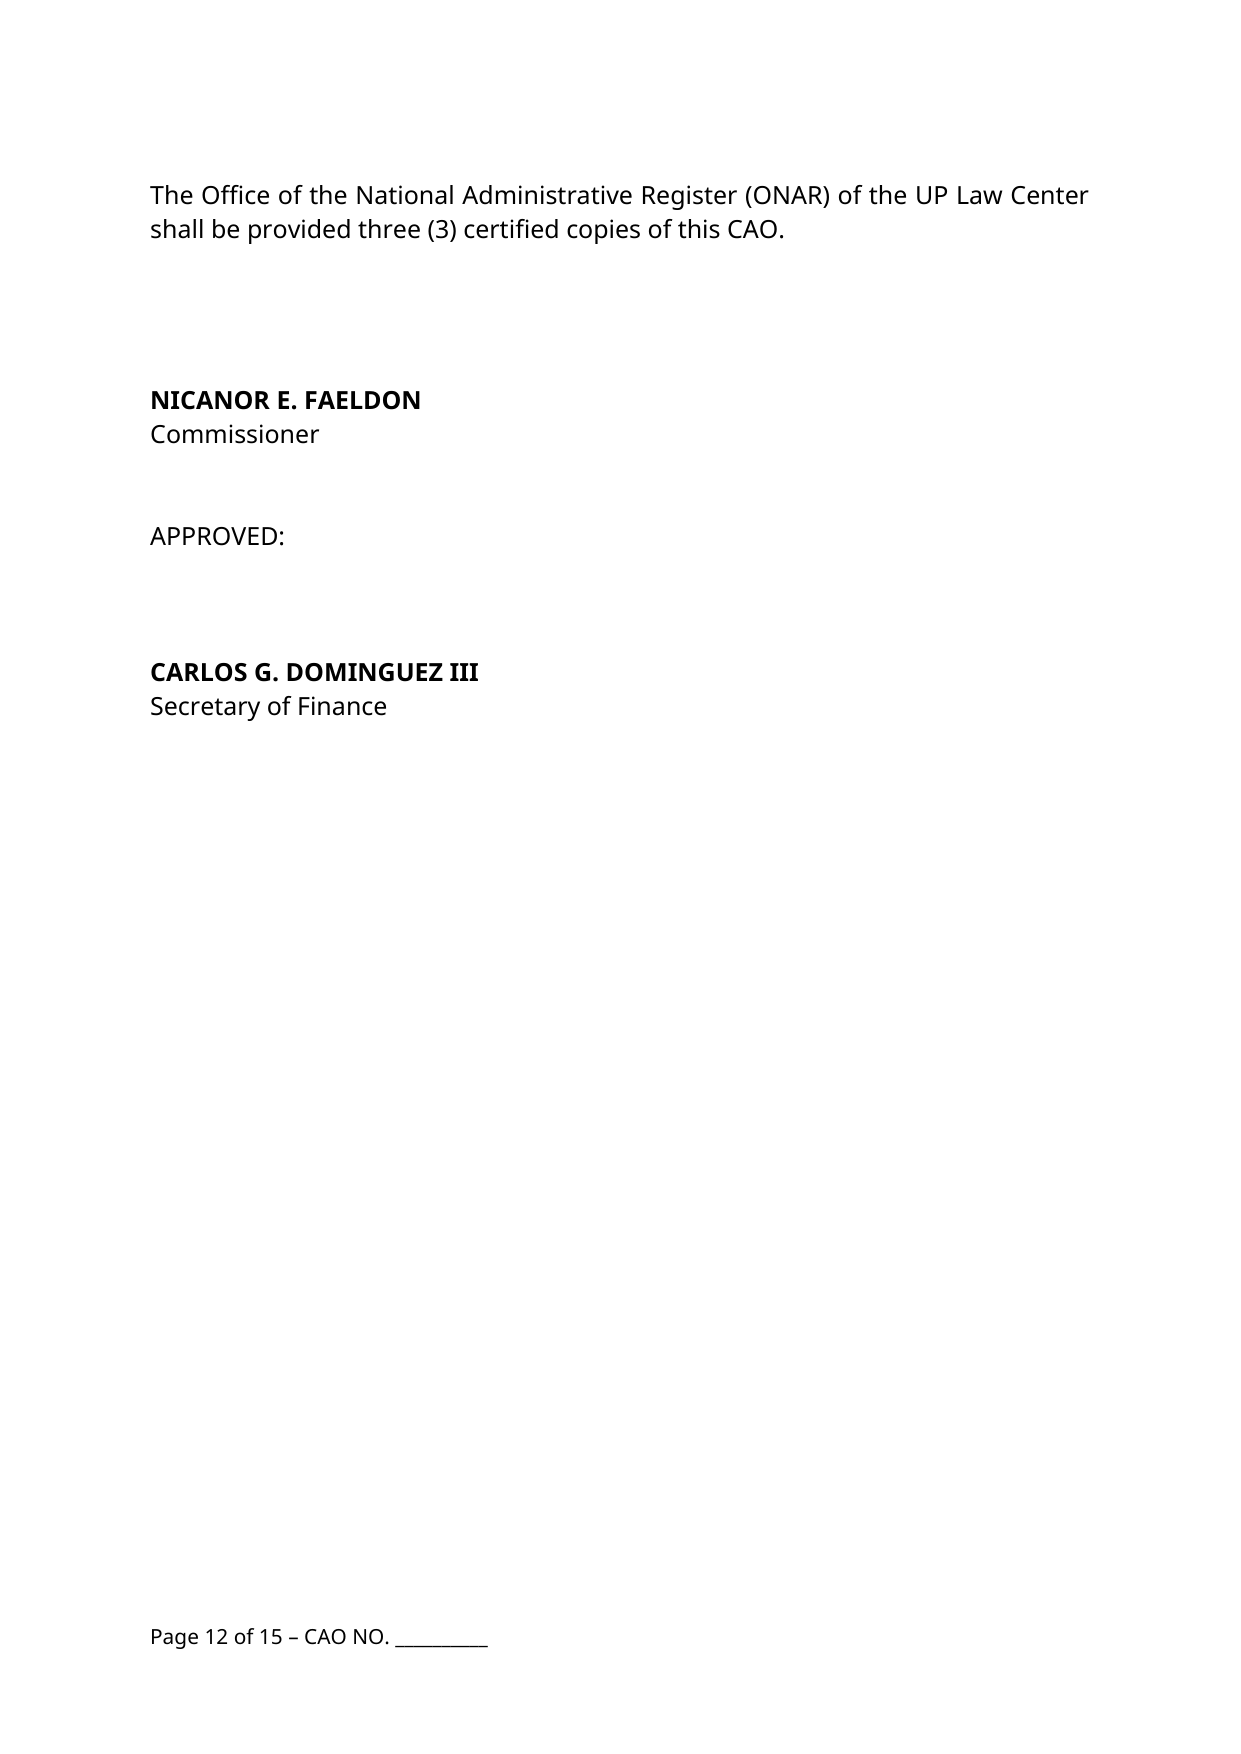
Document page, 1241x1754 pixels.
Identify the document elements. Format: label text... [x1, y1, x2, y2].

text The Office of the National Administrative Register (ONAR) of the UP Law Center shall be provided three (3) certified copies of this CAO. [150, 178, 1090, 246]
text Commissioner [150, 416, 1090, 451]
text APPROVED: [150, 519, 1090, 553]
text Secretary of Finance [150, 689, 1090, 723]
text NICANOR E. FAELDON [150, 382, 1090, 416]
text CARLOS G. DOMINGUEZ III [150, 655, 1090, 689]
